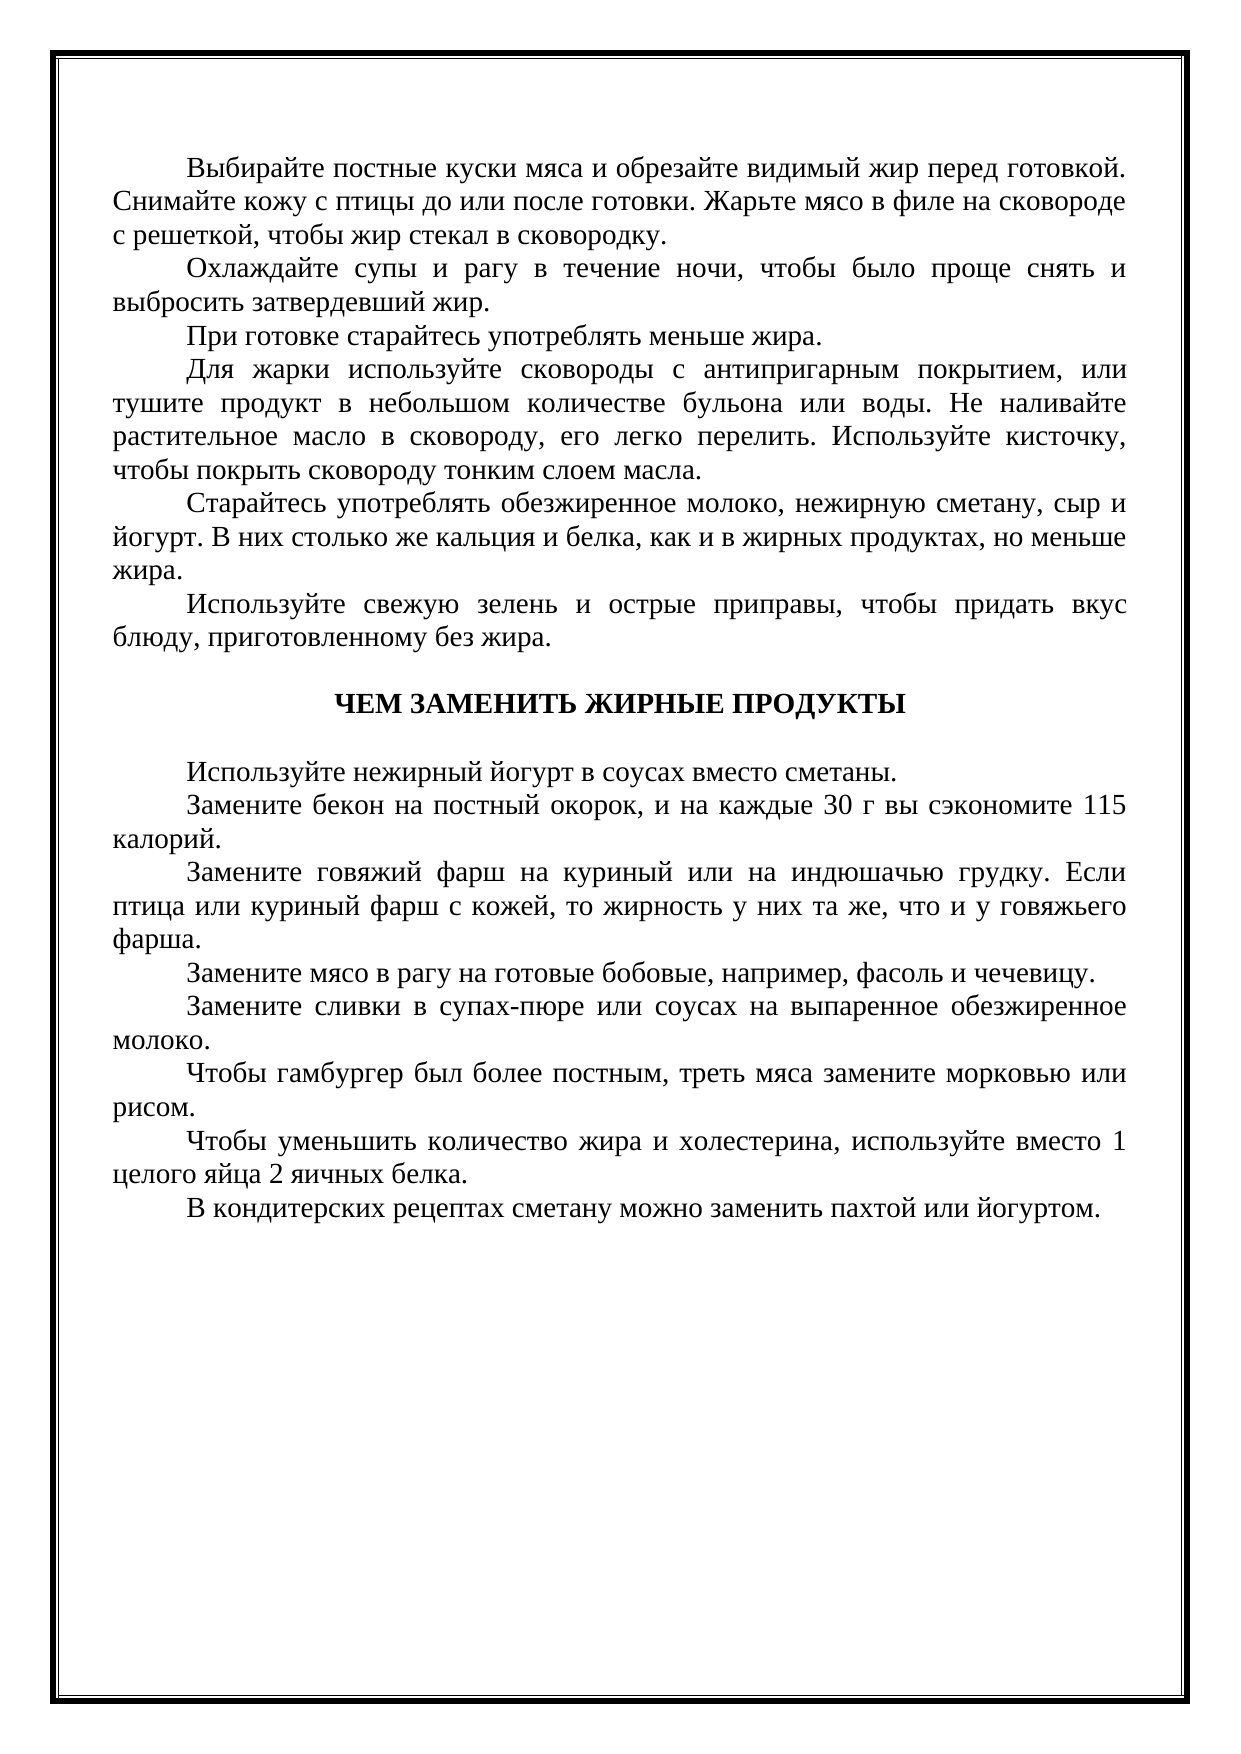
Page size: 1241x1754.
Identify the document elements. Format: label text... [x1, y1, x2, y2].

text Замените говяжий фарш на куриный или на индюшачью грудку. Если птица или куриный фарш с кожей, то жирность у них та же, что и у говяжьего фарша. [112, 854, 1128, 955]
text Для жарки используйте сковороды с антипригарным покрытием, или тушите продукт в небольшом количестве бульона или воды. Не наливайте растительное масло в сковороду, его легко перелить. Используйте кисточку, чтобы покрыть сковороду тонким слоем масла. [112, 351, 1128, 485]
text Чтобы гамбургер был более постным, треть мяса замените морковью или рисом. [112, 1056, 1128, 1123]
text Охлаждайте супы и рагу в течение ночи, чтобы было проще снять и выбросить затвердевший жир. [112, 251, 1128, 318]
text Замените сливки в супах-пюре или соусах на выпаренное обезжиренное молоко. [112, 988, 1128, 1056]
text В кондитерских рецептах сметану можно заменить пахтой или йогуртом. [112, 1190, 1128, 1223]
text Выбирайте постные куски мяса и обрезайте видимый жир перед готовкой. Снимайте кожу с птицы до или после готовки. Жарьте мясо в филе на сковороде с решеткой, чтобы жир стекал в сковородку. [112, 150, 1128, 251]
text Чтобы уменьшить количество жира и холестерина, используйте вместо 1 целого яйца 2 яичных белка. [112, 1123, 1128, 1190]
text Старайтесь употреблять обезжиренное молоко, нежирную сметану, сыр и йогурт. В них столько же кальция и белка, как и в жирных продуктах, но меньше жира. [112, 485, 1128, 586]
text Замените бекон на постный окорок, и на каждые 30 г вы сэкономите 115 калорий. [112, 787, 1128, 854]
text При готовке старайтесь употреблять меньше жира. [112, 318, 1128, 351]
text Замените мясо в рагу на готовые бобовые, например, фасоль и чечевицу. [112, 955, 1128, 988]
text Используйте свежую зелень и острые приправы, чтобы придать вкус блюду, приготовленному без жира. [112, 586, 1128, 653]
text Используйте нежирный йогурт в соусах вместо сметаны. [112, 754, 1128, 787]
text ЧЕМ ЗАМЕНИТЬ ЖИРНЫЕ ПРОДУКТЫ [112, 687, 1128, 720]
